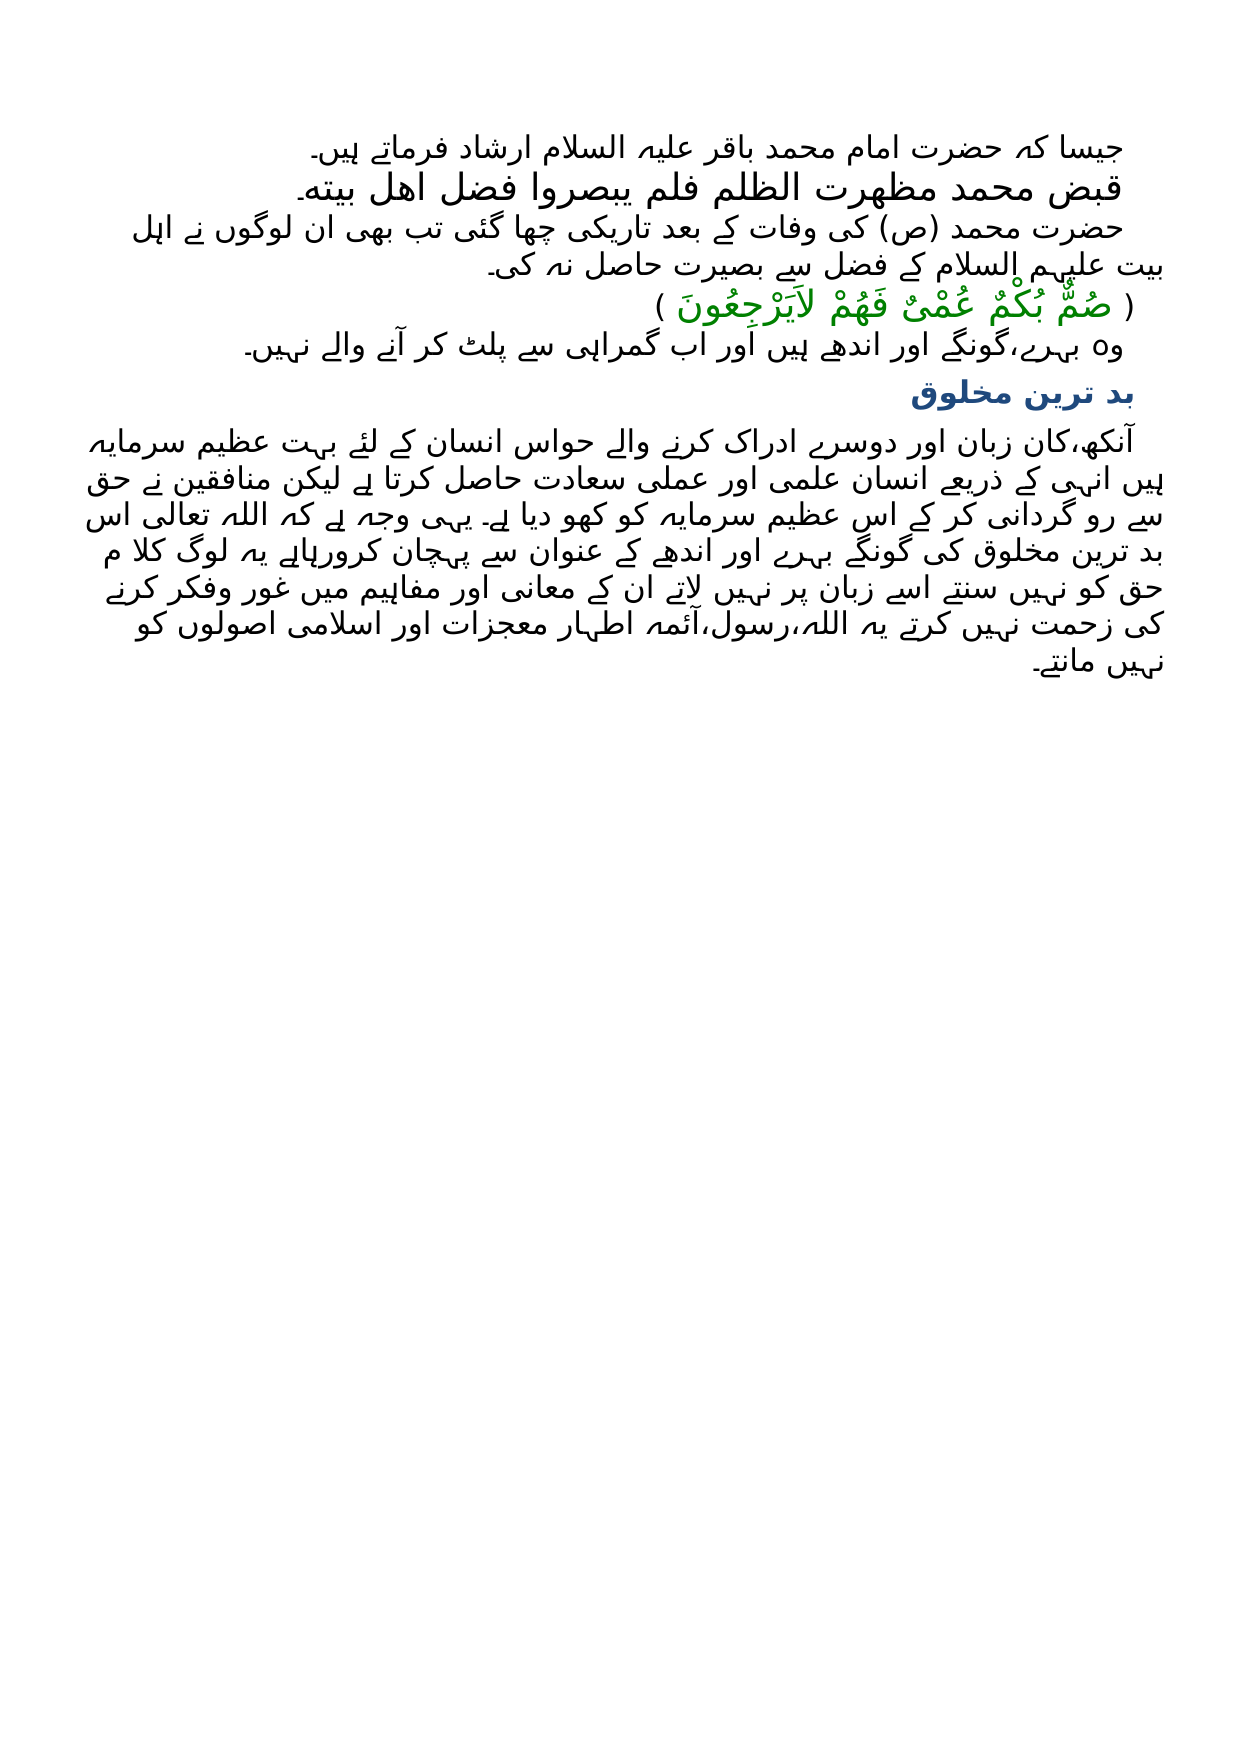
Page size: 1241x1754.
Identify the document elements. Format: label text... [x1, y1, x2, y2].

text جیسا کہ حضرت امام محمد باقر علیہ السلام ارشاد فرماتے ہیں۔ [75, 130, 1165, 166]
text آنکھ،کان زبان اور دوسرے ادراک کرنے والے حواس انسان کے لئے بہت عظیم سرمایہ ہیں انہی کے ذریعے انسان علمی اور عملی سعادت حاصل کرتا ہے لیکن منافقین نے حق سے رو گردانی کر کے اس عظیم سرمایہ کو کھو دیا ہے۔ یہی وجہ ہے کہ اللہ تعالی اس بد ترین مخلوق کی گونگے بہرے اور اندھے کے عنوان سے پہچان کرورہاہے یہ لوگ کلا م حق کو نہیں سنتے اسے زبان پر نہیں لاتے ان کے معانی اور مفاہیم میں غور وفکر کرنے کی زحمت نہیں کرتے یہ اللہ،رسول،آئمہ اطہار معجزات اور اسلامی اصولوں کو نہیں مانتے۔ [75, 424, 1165, 678]
text قبض محمد مظهرت الظلم فلم یبصروا فضل اهل بیته۔ [75, 166, 1165, 210]
text وہ بہرے،گونگے اور اندھے ہیں اور اب گمراہی سے پلٹ کر آنے والے نہیں۔ [75, 326, 1165, 362]
subtitle بد ترین مخلوق [75, 375, 1165, 411]
text حضرت محمد (ص) کی وفات کے بعد تاریکی چھا گئی تب بھی ان لوگوں نے اہل بیت علیہم السلام کے فضل سے بصیرت حاصل نہ کی۔ [75, 210, 1165, 282]
text ( صُمٌّ بُکْمٌ عُمْیٌ فَهُمْ لاَیَرْجِعُونَ ) [75, 282, 1165, 326]
